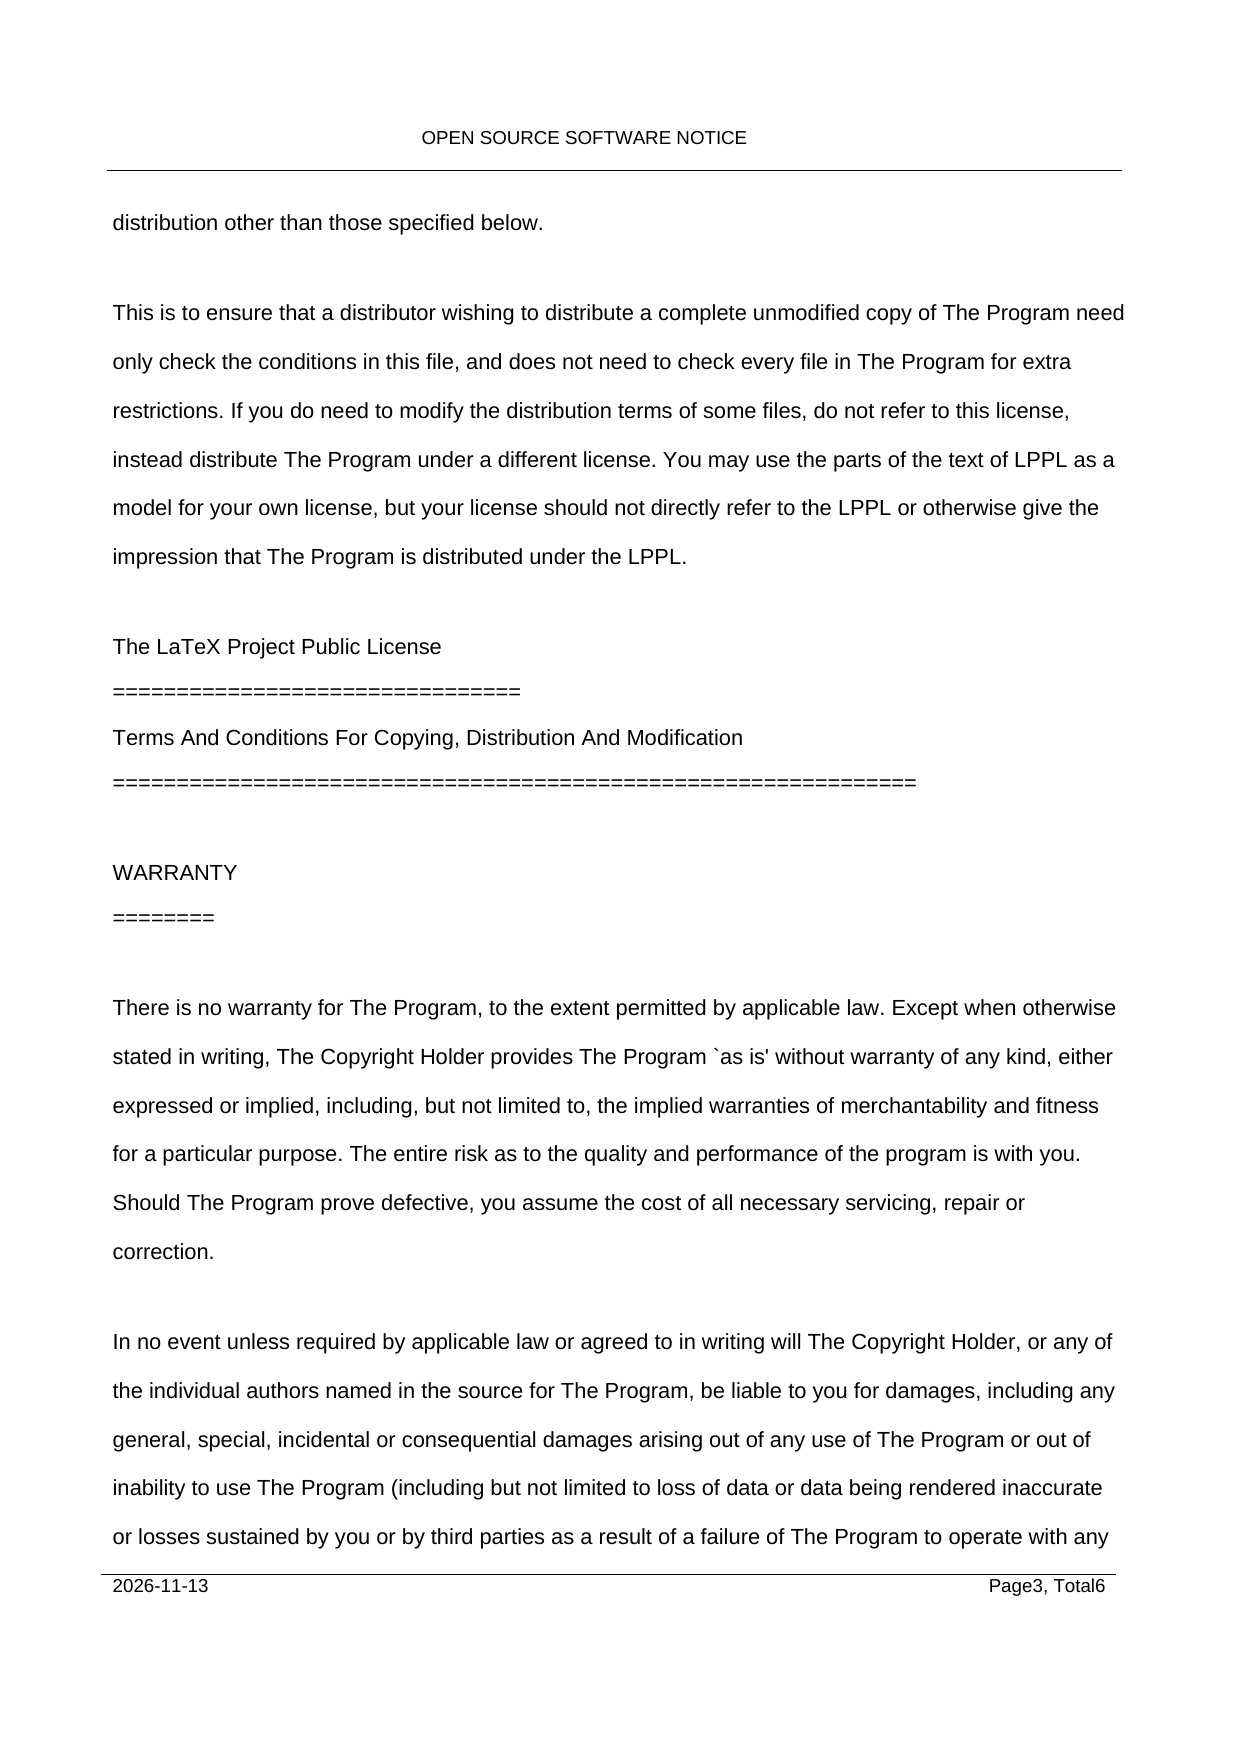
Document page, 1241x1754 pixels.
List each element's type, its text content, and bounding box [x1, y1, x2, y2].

text =============================================================== [112, 766, 1128, 798]
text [112, 1325, 1128, 1553]
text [112, 206, 1128, 239]
text This is to ensure that a distributor wishing to distribute a complete unmodified copy of The Program need only check the conditions in this file, and does not need to check every file in The Program for extra restrictions. If you do need to modify the distribution terms of some files, do not refer to this license, instead distribute The Program under a different license. You may use the parts of the text of LPPL as a model for your own license, but your license should not directly refer to the LPPL or otherwise give the impression that The Program is distributed under the LPPL. [112, 297, 1128, 573]
text Terms And Conditions For Copying, Distribution And Modification [112, 721, 1128, 753]
text WARRANTY [112, 856, 1128, 888]
text The LaTeX Project Public License [112, 631, 1128, 663]
text There is no warranty for The Program, to the extent permitted by applicable law. Except when otherwise stated in writing, The Copyright Holder provides The Program `as is' without warranty of any kind, either expressed or implied, including, but not limited to, the implied warranties of merchantability and fitness for a particular purpose. The entire risk as to the quality and performance of the program is with you. Should The Program prove defective, you assume the cost of all necessary servicing, repair or correction. [112, 991, 1128, 1268]
text ================================ [112, 676, 1128, 708]
text ======== [112, 901, 1128, 934]
